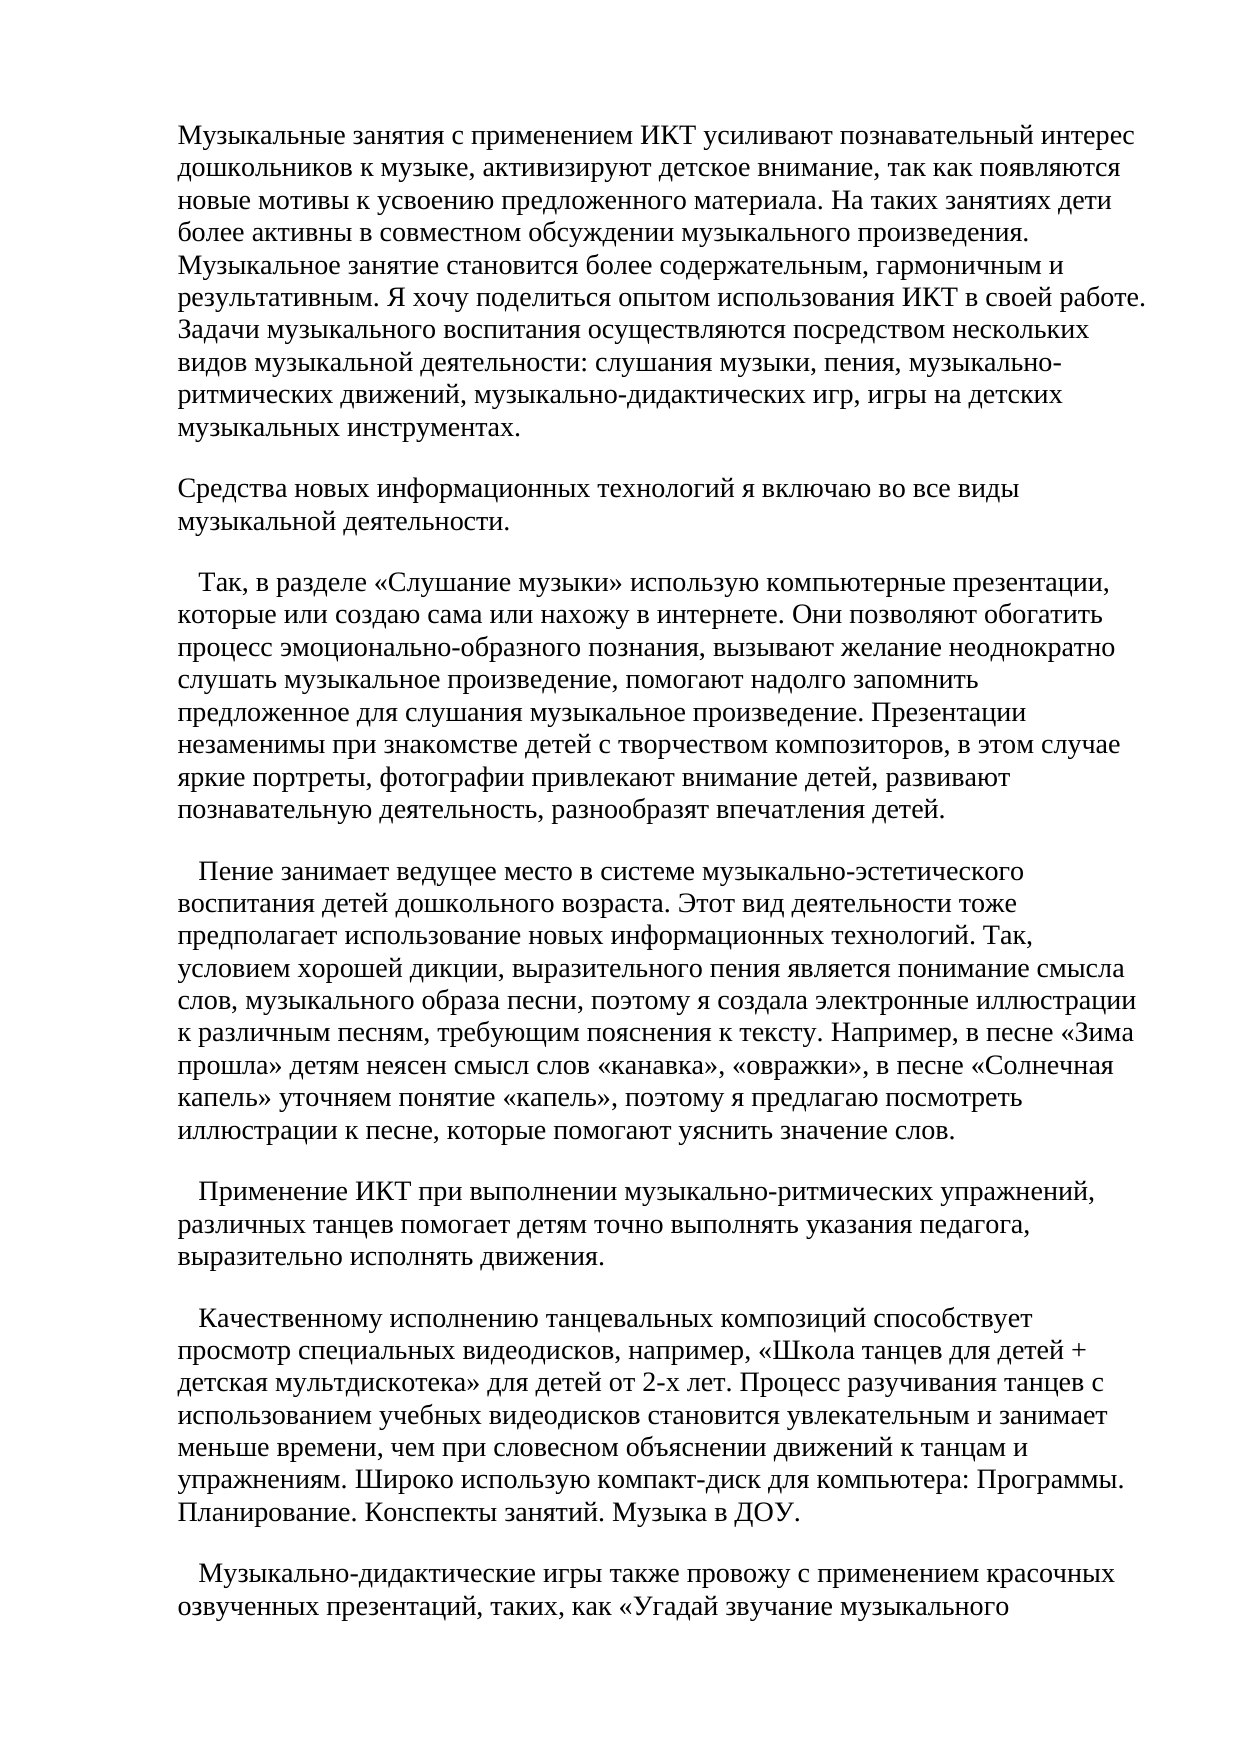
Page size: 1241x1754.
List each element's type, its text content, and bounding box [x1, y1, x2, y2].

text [177, 118, 1152, 442]
text Так, в разделе «Слушание музыки» использую компьютерные презентации, которые или создаю сама или нахожу в интернете. Они позволяют обогатить процесс эмоционально-образного познания, вызывают желание неоднократно слушать музыкальное произведение, помогают надолго запомнить предложенное для слушания музыкальное произведение. Презентации незаменимы при знакомстве детей с творчеством композиторов, в этом случае яркие портреты, фотографии привлекают внимание детей, развивают познавательную деятельность, разнообразят впечатления детей. [177, 565, 1152, 824]
text Пение занимает ведущее место в системе музыкально-эстетического воспитания детей дошкольного возраста. Этот вид деятельности тоже предполагает использование новых информационных технологий. Так, условием хорошей дикции, выразительного пения является понимание смысла слов, музыкального образа песни, поэтому я создала электронные иллюстрации к различным песням, требующим пояснения к тексту. Например, в песне «Зима прошла» детям неясен смысл слов «канавка», «овражки», в песне «Солнечная капель» уточняем понятие «капель», поэтому я предлагаю посмотреть иллюстрации к песне, которые помогают уяснить значение слов. [177, 853, 1152, 1145]
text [177, 1557, 1152, 1621]
text Качественному исполнению танцевальных композиций способствует просмотр специальных видеодисков, например, «Школа танцев для детей + детская мультдискотека» для детей от 2-х лет. Процесс разучивания танцев с использованием учебных видеодисков становится увлекательным и занимает меньше времени, чем при словесном объяснении движений к танцам и упражнениям. Широко использую компакт-диск для компьютера: Программы. Планирование. Конспекты занятий. Музыка в ДОУ. [177, 1301, 1152, 1527]
text Средства новых информационных технологий я включаю во все виды музыкальной деятельности. [177, 471, 1152, 536]
text Применение ИКТ при выполнении музыкально-ритмических упражнений, различных танцев помогает детям точно выполнять указания педагога, выразительно исполнять движения. [177, 1174, 1152, 1271]
